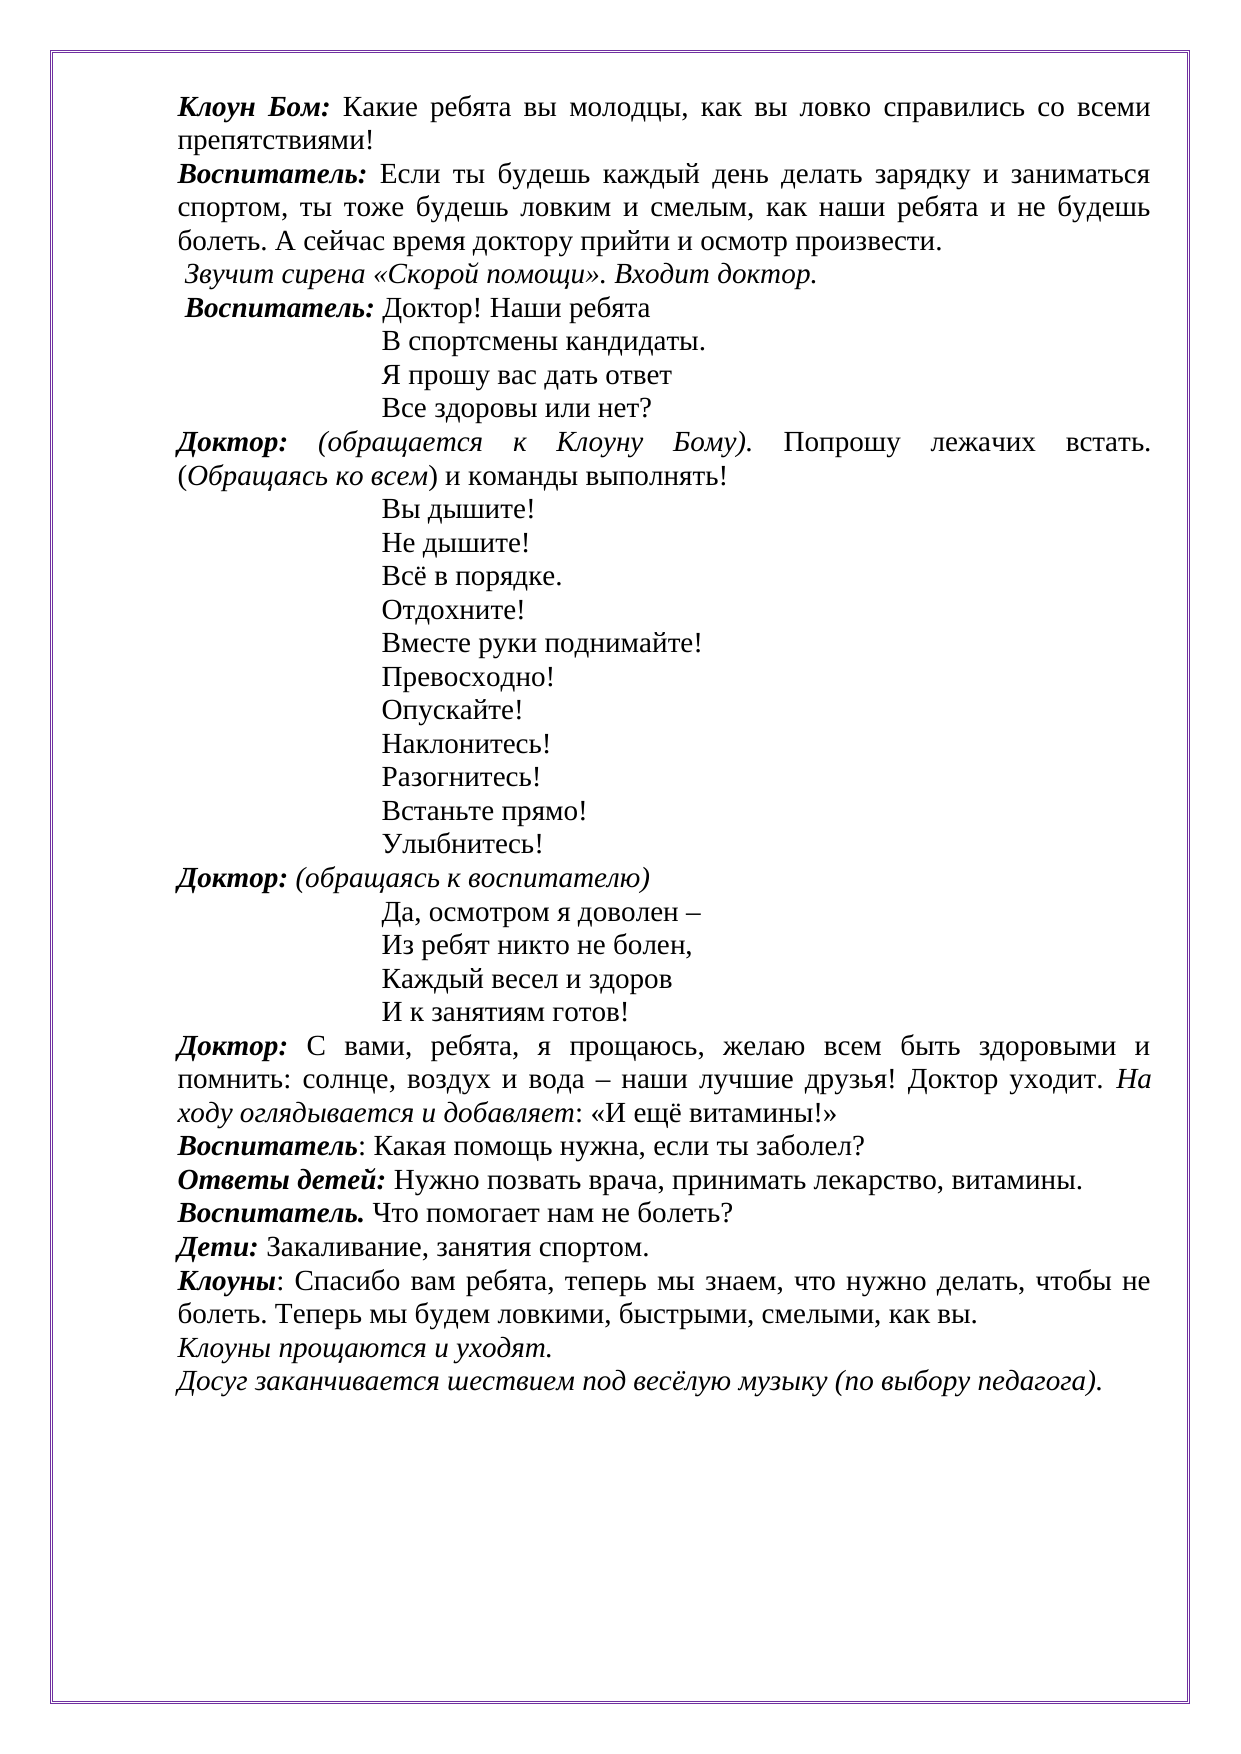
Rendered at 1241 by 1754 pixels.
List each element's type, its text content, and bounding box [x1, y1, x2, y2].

text Я прошу вас дать ответ [177, 357, 1152, 391]
text Клоун Бом: Какие ребята вы молодцы, как вы ловко справились со всеми препятствиями! [177, 89, 1152, 156]
text Каждый весел и здоров [177, 961, 1152, 994]
text Из ребят никто не болен, [177, 927, 1152, 961]
text Дети: Закаливание, занятия спортом. [177, 1229, 1152, 1263]
text Доктор: С вами, ребята, я прощаюсь, желаю всем быть здоровыми и помнить: солнце, воздух и вода – наши лучшие друзья! Доктор уходит. На ходу оглядывается и добавляет: «И ещё витамины!» [177, 1028, 1152, 1128]
text Доктор: (обращается к Клоуну Бому). Попрошу лежачих встать. (Обращаясь ко всем) и команды выполнять! [177, 424, 1152, 491]
text Клоуны: Спасибо вам ребята, теперь мы знаем, что нужно делать, чтобы не болеть. Теперь мы будем ловкими, быстрыми, смелыми, как вы. [177, 1263, 1152, 1330]
text Все здоровы или нет? [177, 391, 1152, 424]
text Опускайте! [177, 692, 1152, 726]
text Превосходно! [177, 659, 1152, 692]
text Не дышите! [177, 525, 1152, 558]
text Встаньте прямо! [177, 793, 1152, 827]
text В спортсмены кандидаты. [177, 323, 1152, 357]
text Вы дышите! [177, 491, 1152, 525]
text И к занятиям готов! [177, 994, 1152, 1028]
text Наклонитесь! [177, 726, 1152, 759]
text Воспитатель: Если ты будешь каждый день делать зарядку и заниматься спортом, ты тоже будешь ловким и смелым, как наши ребята и не будешь болеть. А сейчас время доктору прийти и осмотр произвести. [177, 156, 1152, 256]
text Воспитатель: Доктор! Наши ребята [177, 290, 1152, 323]
text Воспитатель. Что помогает нам не болеть? [177, 1196, 1152, 1229]
text Всё в порядке. [177, 558, 1152, 592]
text Доктор: (обращаясь к воспитателю) [177, 860, 1152, 894]
text Отдохните! [177, 592, 1152, 625]
text Звучит сирена «Скорой помощи». Входит доктор. [177, 256, 1152, 290]
text Да, осмотром я доволен – [177, 894, 1152, 927]
text Клоуны прощаются и уходят. [177, 1330, 1152, 1363]
text Вместе руки поднимайте! [177, 625, 1152, 659]
text Разогнитесь! [177, 759, 1152, 793]
text Воспитатель: Какая помощь нужна, если ты заболел? [177, 1128, 1152, 1162]
text Досуг заканчивается шествием под весёлую музыку (по выбору педагога). [177, 1363, 1152, 1397]
text Ответы детей: Нужно позвать врача, принимать лекарство, витамины. [177, 1162, 1152, 1196]
text Улыбнитесь! [177, 827, 1152, 860]
